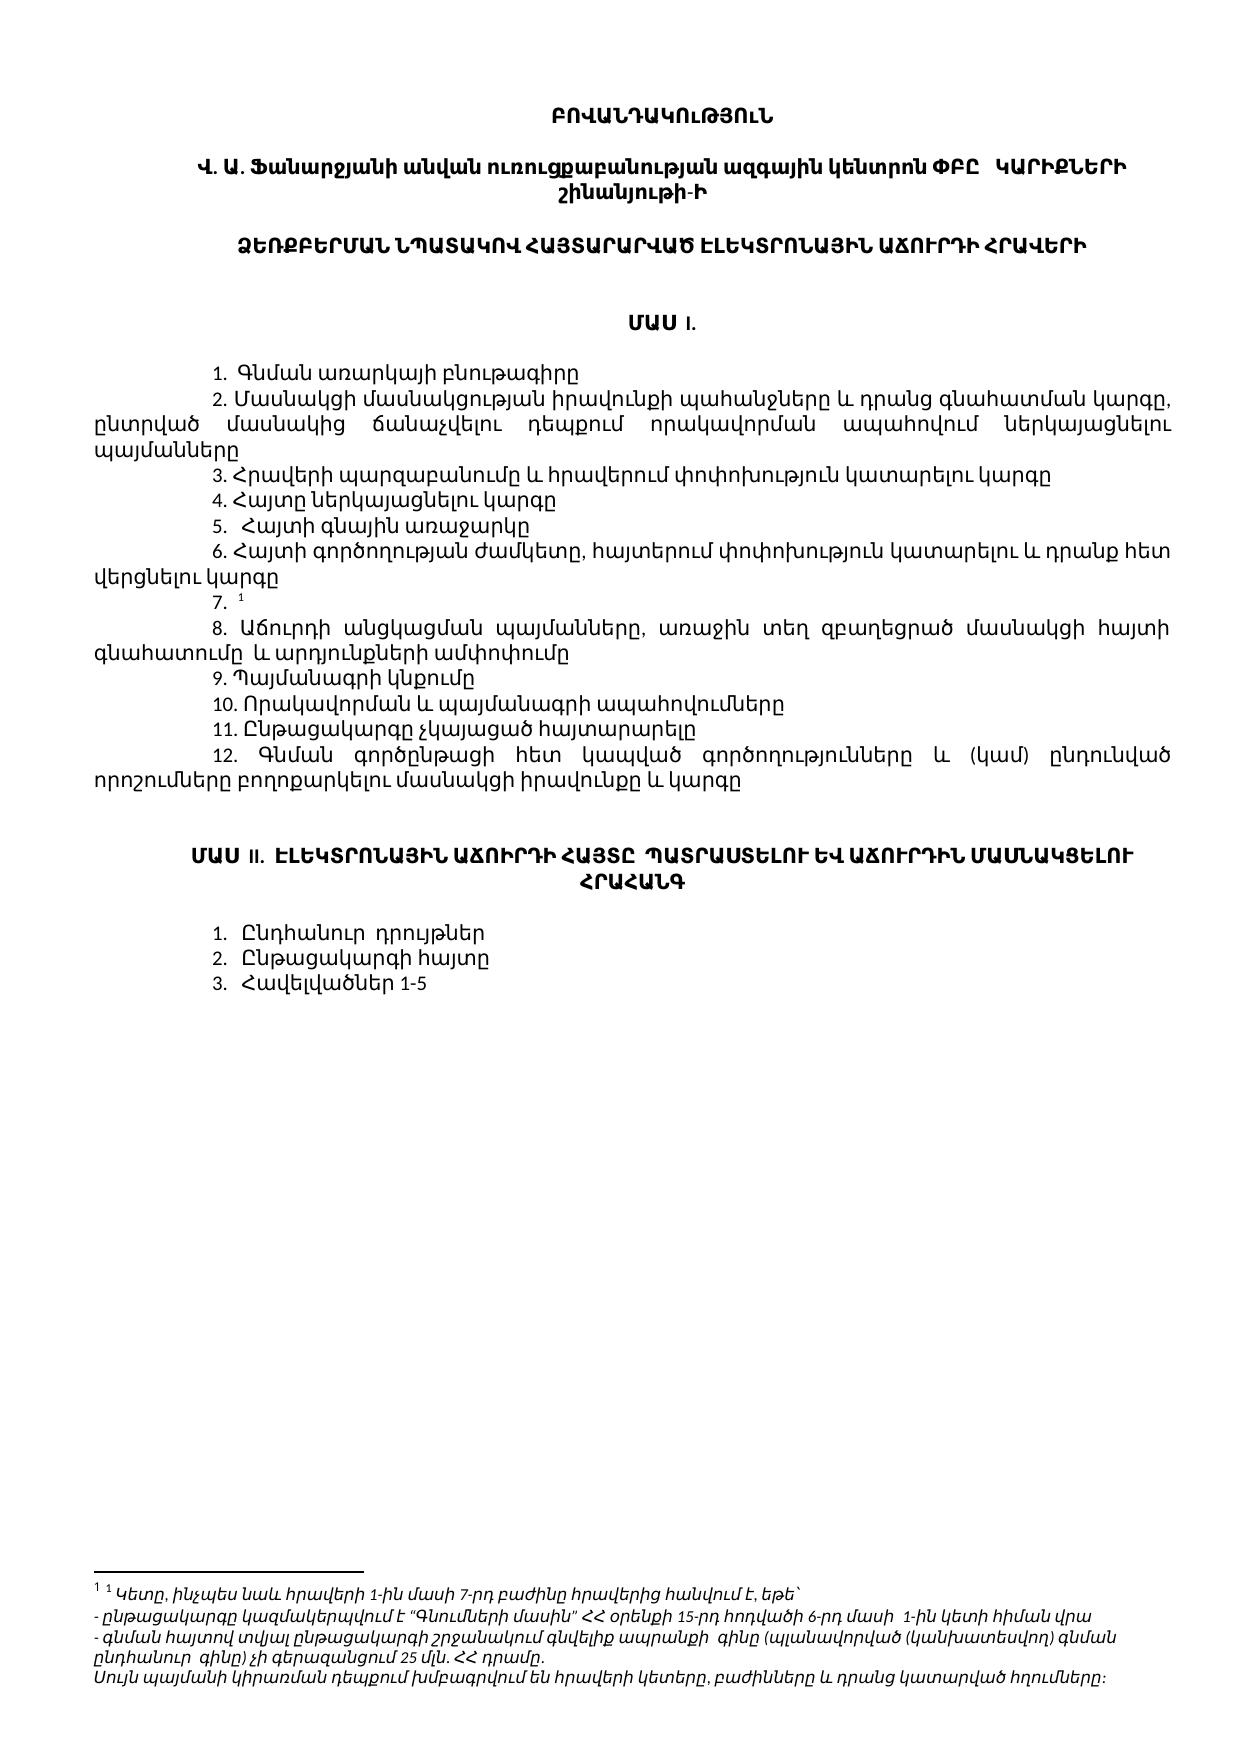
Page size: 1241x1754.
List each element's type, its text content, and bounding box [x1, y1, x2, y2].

text Վ. Ա. Ֆանարջյանի անվան ուռուցքաբանության ազգային կենտրոն ՓԲԸ ԿԱՐԻՔՆԵՐԻ շինանյութի-Ի [94, 154, 1171, 205]
text 4. Հայտը ներկայացնելու կարգը [94, 488, 1171, 513]
text 5. Հայտի գնային առաջարկը [94, 513, 1171, 538]
text 1. Գնման առարկայի բնութագիրը [94, 361, 1171, 386]
text 8. Աճուրդի անցկացման պայմանները, առաջին տեղ զբաղեցրած մասնակցի հայտի գնահատումը և արդյունքների ամփոփումը [94, 615, 1171, 666]
text ԲՈՎԱՆԴԱԿՈւԹՅՈւՆ [94, 103, 1171, 128]
text 12. Գնման գործընթացի հետ կապված գործողությունները և (կամ) ընդունված որոշումները բողոքարկելու մասնակցի իրավունքը և կարգը [94, 742, 1171, 793]
text ՁԵՌՔԲԵՐՄԱՆ ՆՊԱՏԱԿՈՎ ՀԱՅՏԱՐԱՐՎԱԾ ԷԼԵԿՏՐՈՆԱՅԻՆ ԱՃՈՒՐԴԻ ՀՐԱՎԵՐԻ [94, 233, 1171, 259]
text 9. Պայմանագրի կնքումը [94, 666, 1171, 691]
text 7. 1 [94, 589, 1171, 615]
text 10. Որակավորման և պայմանագրի ապահովումները [94, 691, 1171, 716]
text 2. Մասնակցի մասնակցության իրավունքի պահանջները և դրանց գնահատման կարգը, ընտրված մասնակից ճանաչվելու դեպքում որակավորման ապահովում ներկայացնելու պայմանները [94, 386, 1171, 462]
text 2. Ընթացակարգի հայտը [94, 945, 1171, 971]
text 1. Ընդհանուր դրույթներ [94, 920, 1171, 945]
text 3. Հրավերի պարզաբանումը և հրավերում փոփոխություն կատարելու կարգը [94, 462, 1171, 488]
text ՄԱՍ II. ԷԼԵԿՏՐՈՆԱՅԻՆ ԱՃՈԻՐԴԻ ՀԱՅՏԸ ՊԱՏՐԱՍՏԵԼՈՒ ԵՎ ԱՃՈՒՐԴԻՆ ՄԱՍՆԱԿՑԵԼՈՒ ՀՐԱՀԱՆԳ [94, 843, 1171, 894]
text 3. Հավելվածներ 1-5 [94, 971, 1171, 996]
text 11. Ընթացակարգը չկայացած հայտարարելը [94, 716, 1171, 742]
text ՄԱՍ I. [94, 310, 1171, 335]
text 6. Հայտի գործողության ժամկետը, հայտերում փոփոխություն կատարելու և դրանք հետ վերցնելու կարգը [94, 538, 1171, 589]
